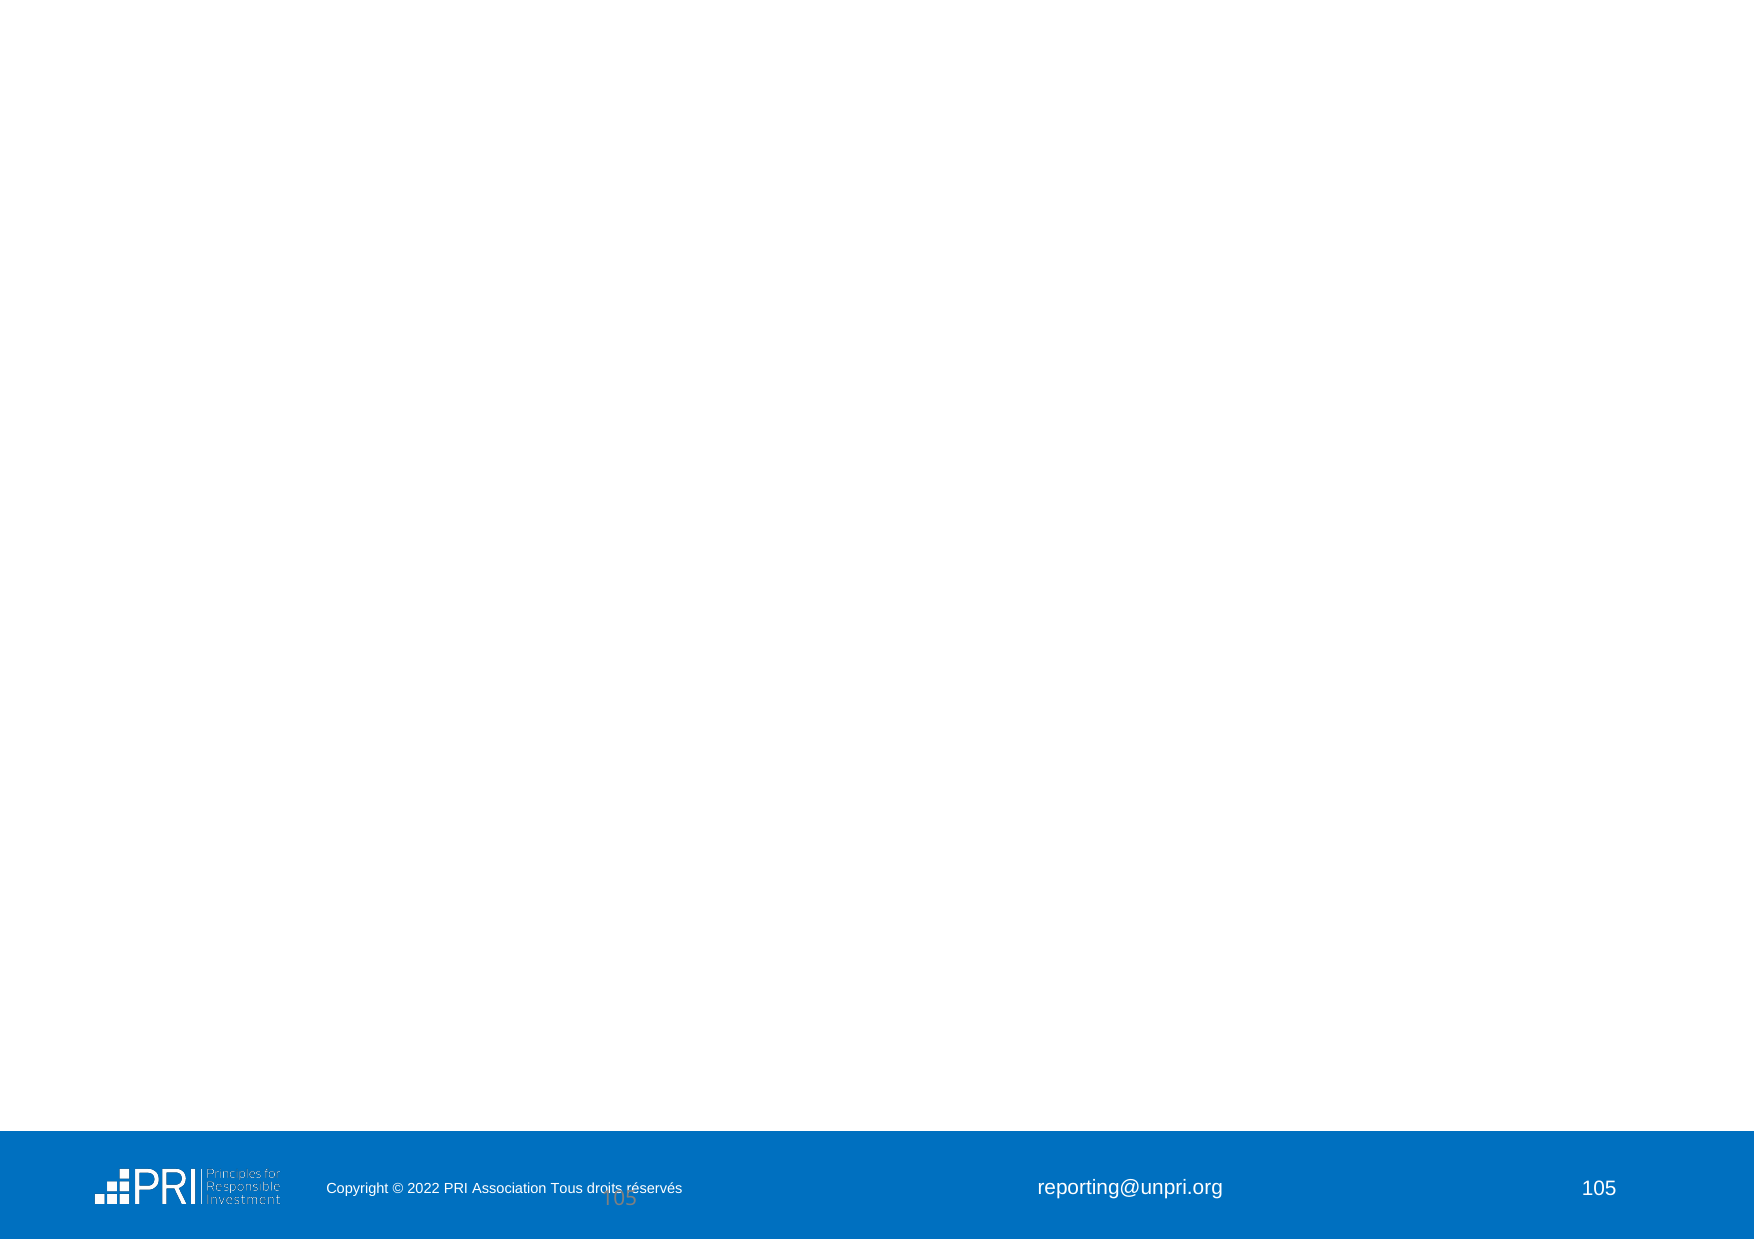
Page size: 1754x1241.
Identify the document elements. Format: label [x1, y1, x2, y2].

picture [92, 1166, 282, 1207]
